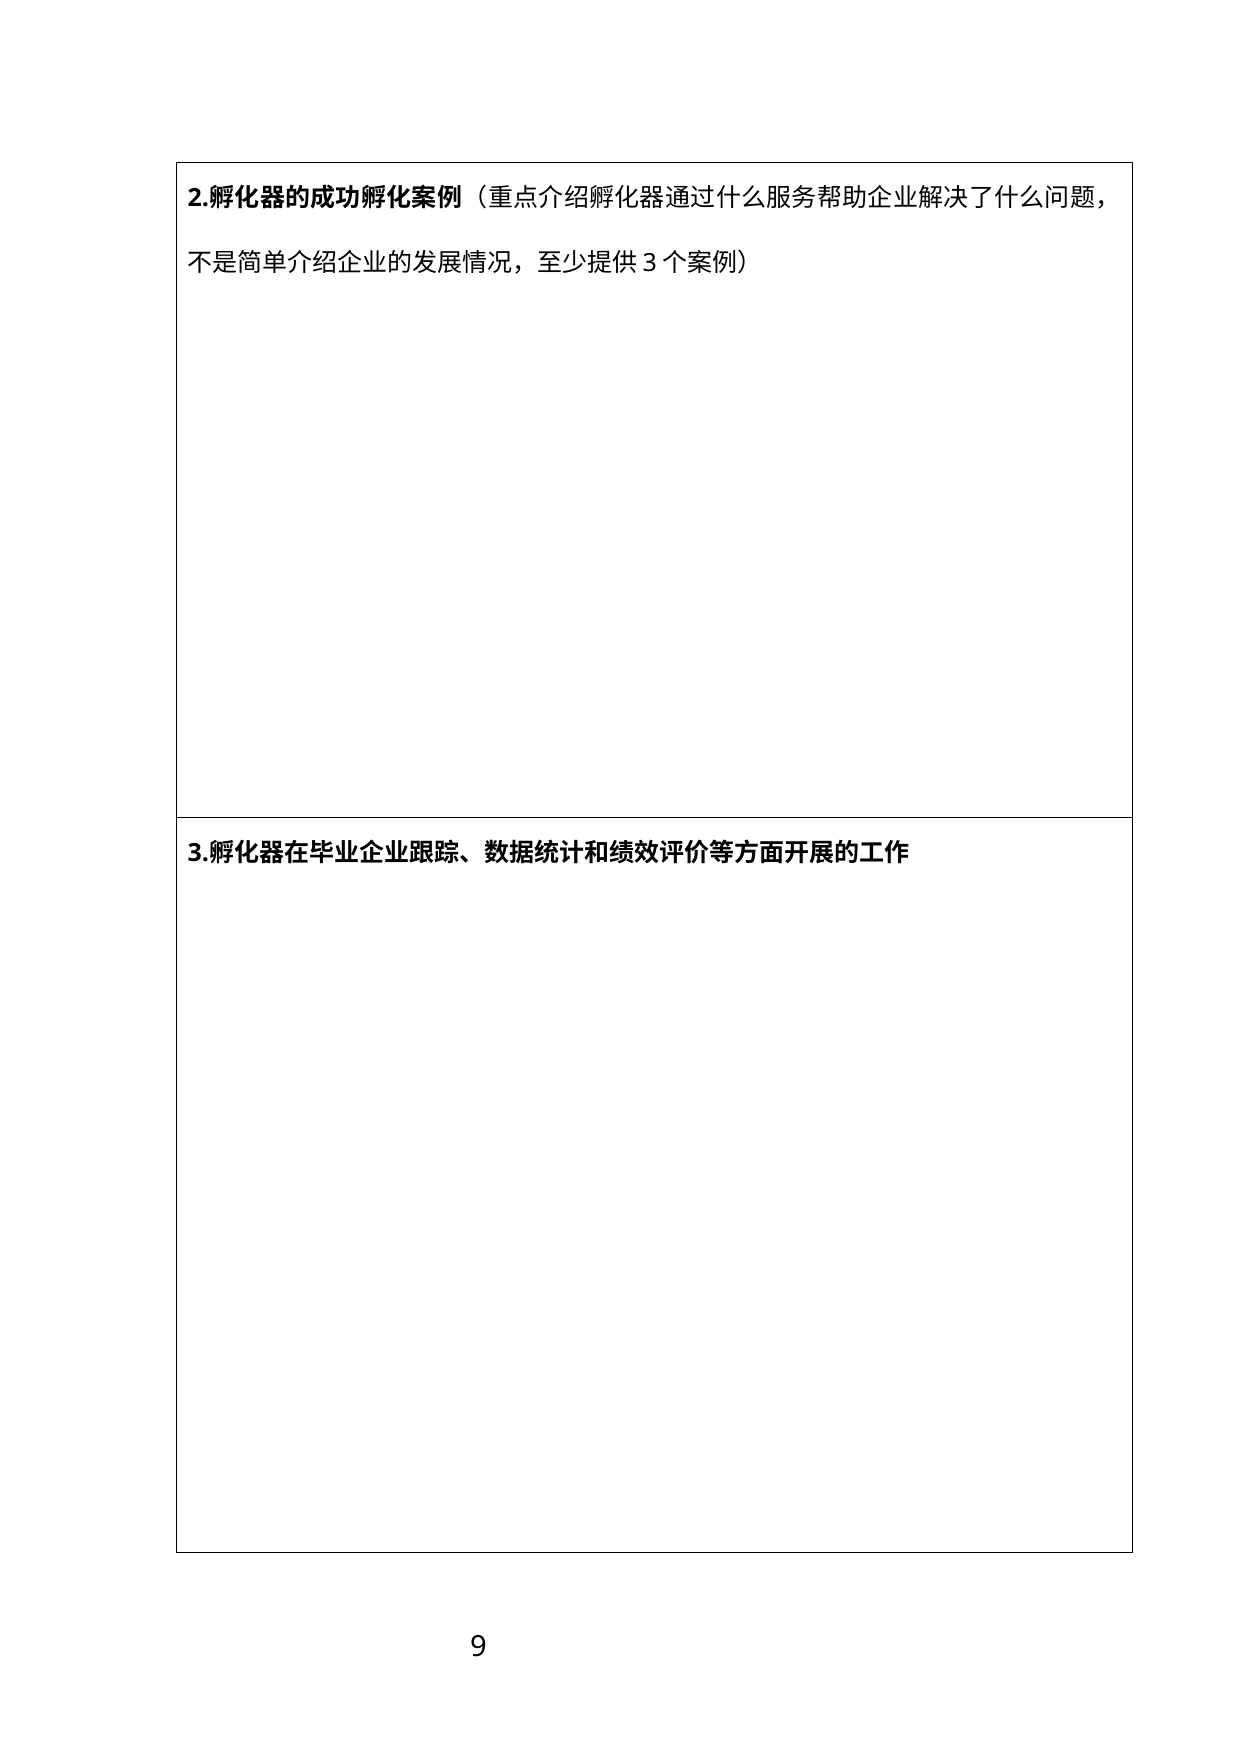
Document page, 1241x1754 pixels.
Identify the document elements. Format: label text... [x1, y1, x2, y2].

table_cell 3.孵化器在毕业企业跟踪、数据统计和绩效评价等方面开展的工作 [177, 818, 1132, 1552]
table_cell 2.孵化器的成功孵化案例（重点介绍孵化器通过什么服务帮助企业解决了什么问题，不是简单介绍企业的发展情况，至少提供3个案例） [177, 163, 1132, 817]
